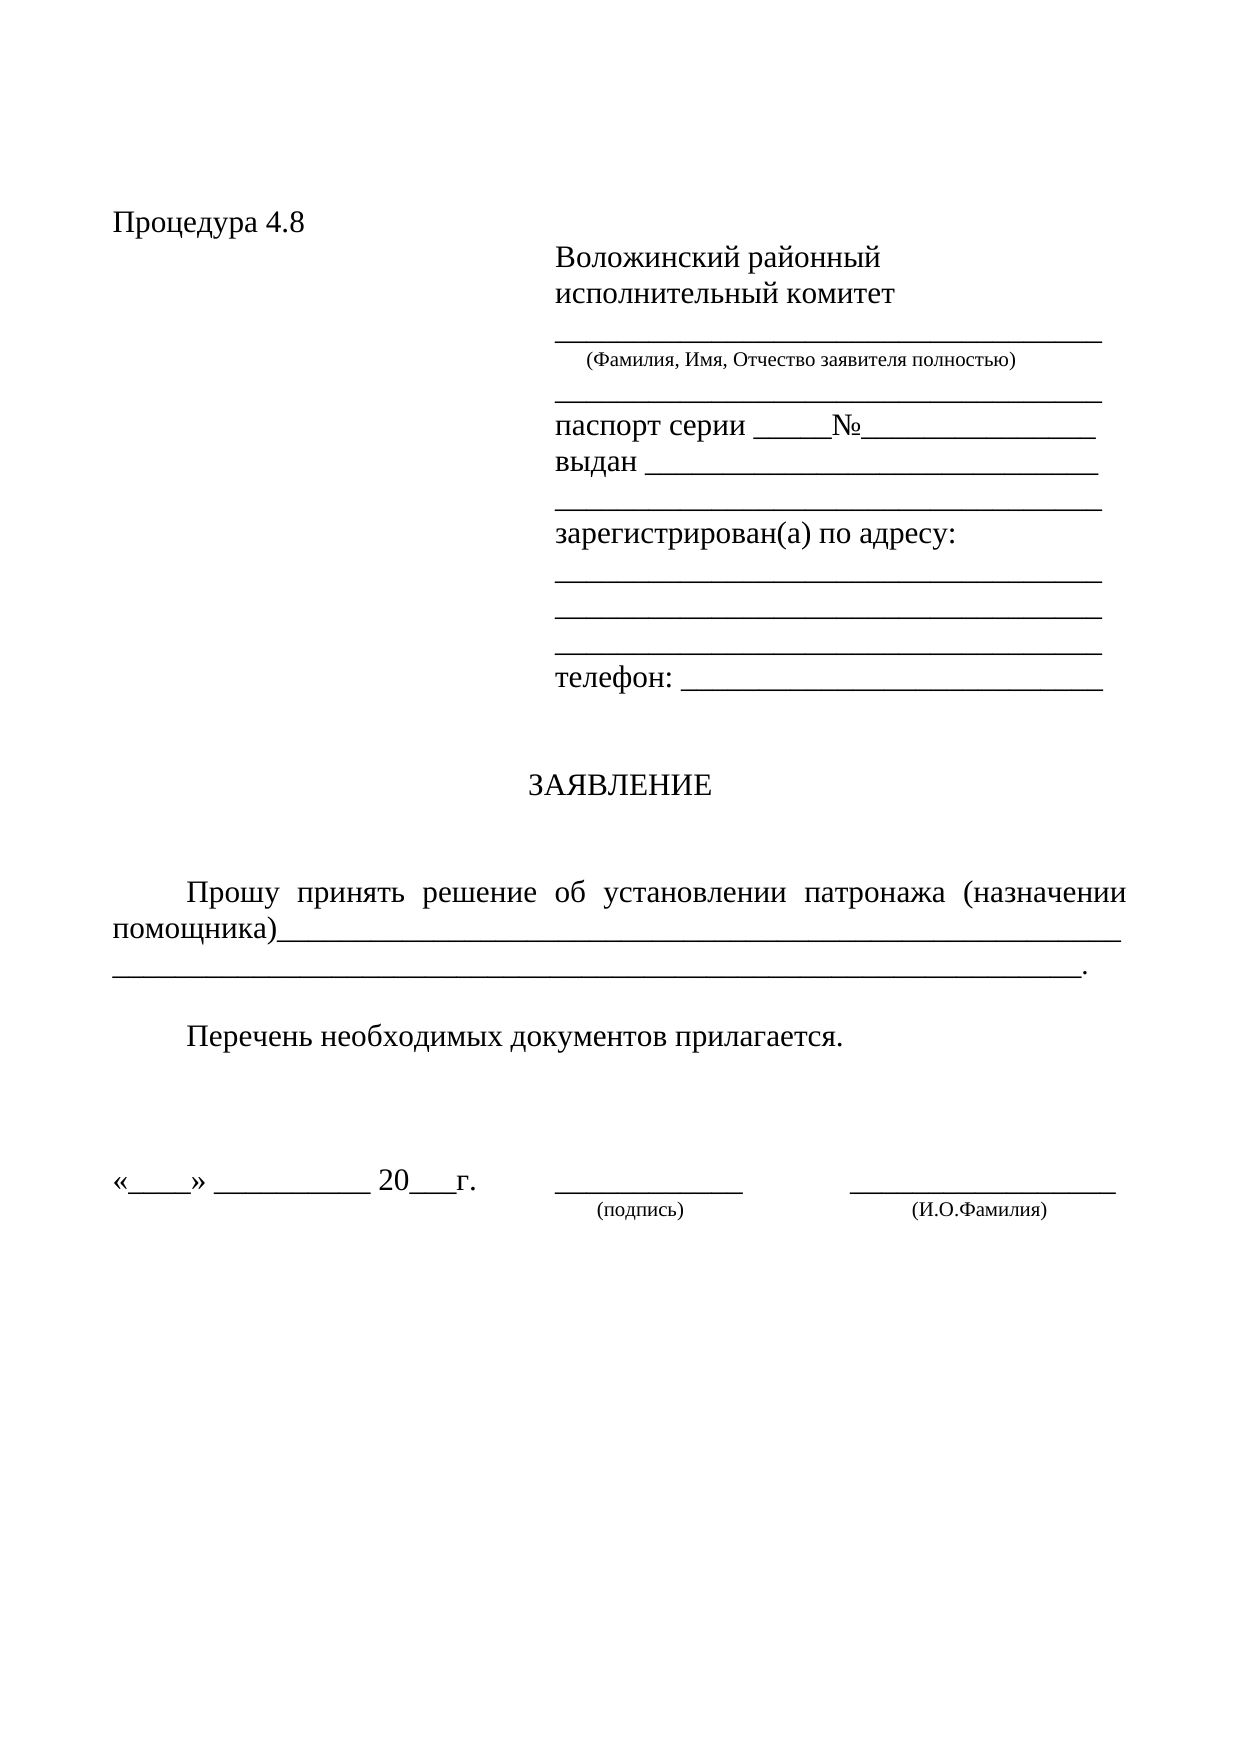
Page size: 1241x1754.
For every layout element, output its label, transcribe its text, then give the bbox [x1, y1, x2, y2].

text ___________________________________ [481, 550, 1128, 586]
text ___________________________________ [112, 622, 1128, 658]
text Воложинский районный [481, 239, 1128, 275]
text «____» __________ 20___г. ____________ _________________ [112, 1161, 1128, 1197]
text выдан _____________________________ [112, 442, 1128, 478]
text ЗАЯВЛЕНИЕ [112, 766, 1128, 802]
text ___________________________________ [112, 586, 1128, 622]
text ___________________________________ [112, 371, 1128, 407]
text зарегистрирован(а) по адресу: [112, 514, 1128, 550]
text ___________________________________ [112, 311, 1128, 347]
text Процедура 4.8 [112, 203, 1128, 239]
text ___________________________________ [112, 478, 1128, 514]
text (Фамилия, Имя, Отчество заявителя полностью) [112, 347, 1128, 371]
text паспорт серии _____№_______________ [112, 407, 1128, 442]
text исполнительный комитет [112, 275, 1128, 311]
text (подпись) (И.О.Фамилия) [112, 1197, 1128, 1221]
text телефон: ___________________________ [112, 658, 1128, 694]
text Прошу принять решение об установлении патронажа (назначении помощника)____________________________________________________________________________________________________________________. [112, 874, 1128, 982]
text Перечень необходимых документов прилагается. [112, 1017, 1128, 1053]
